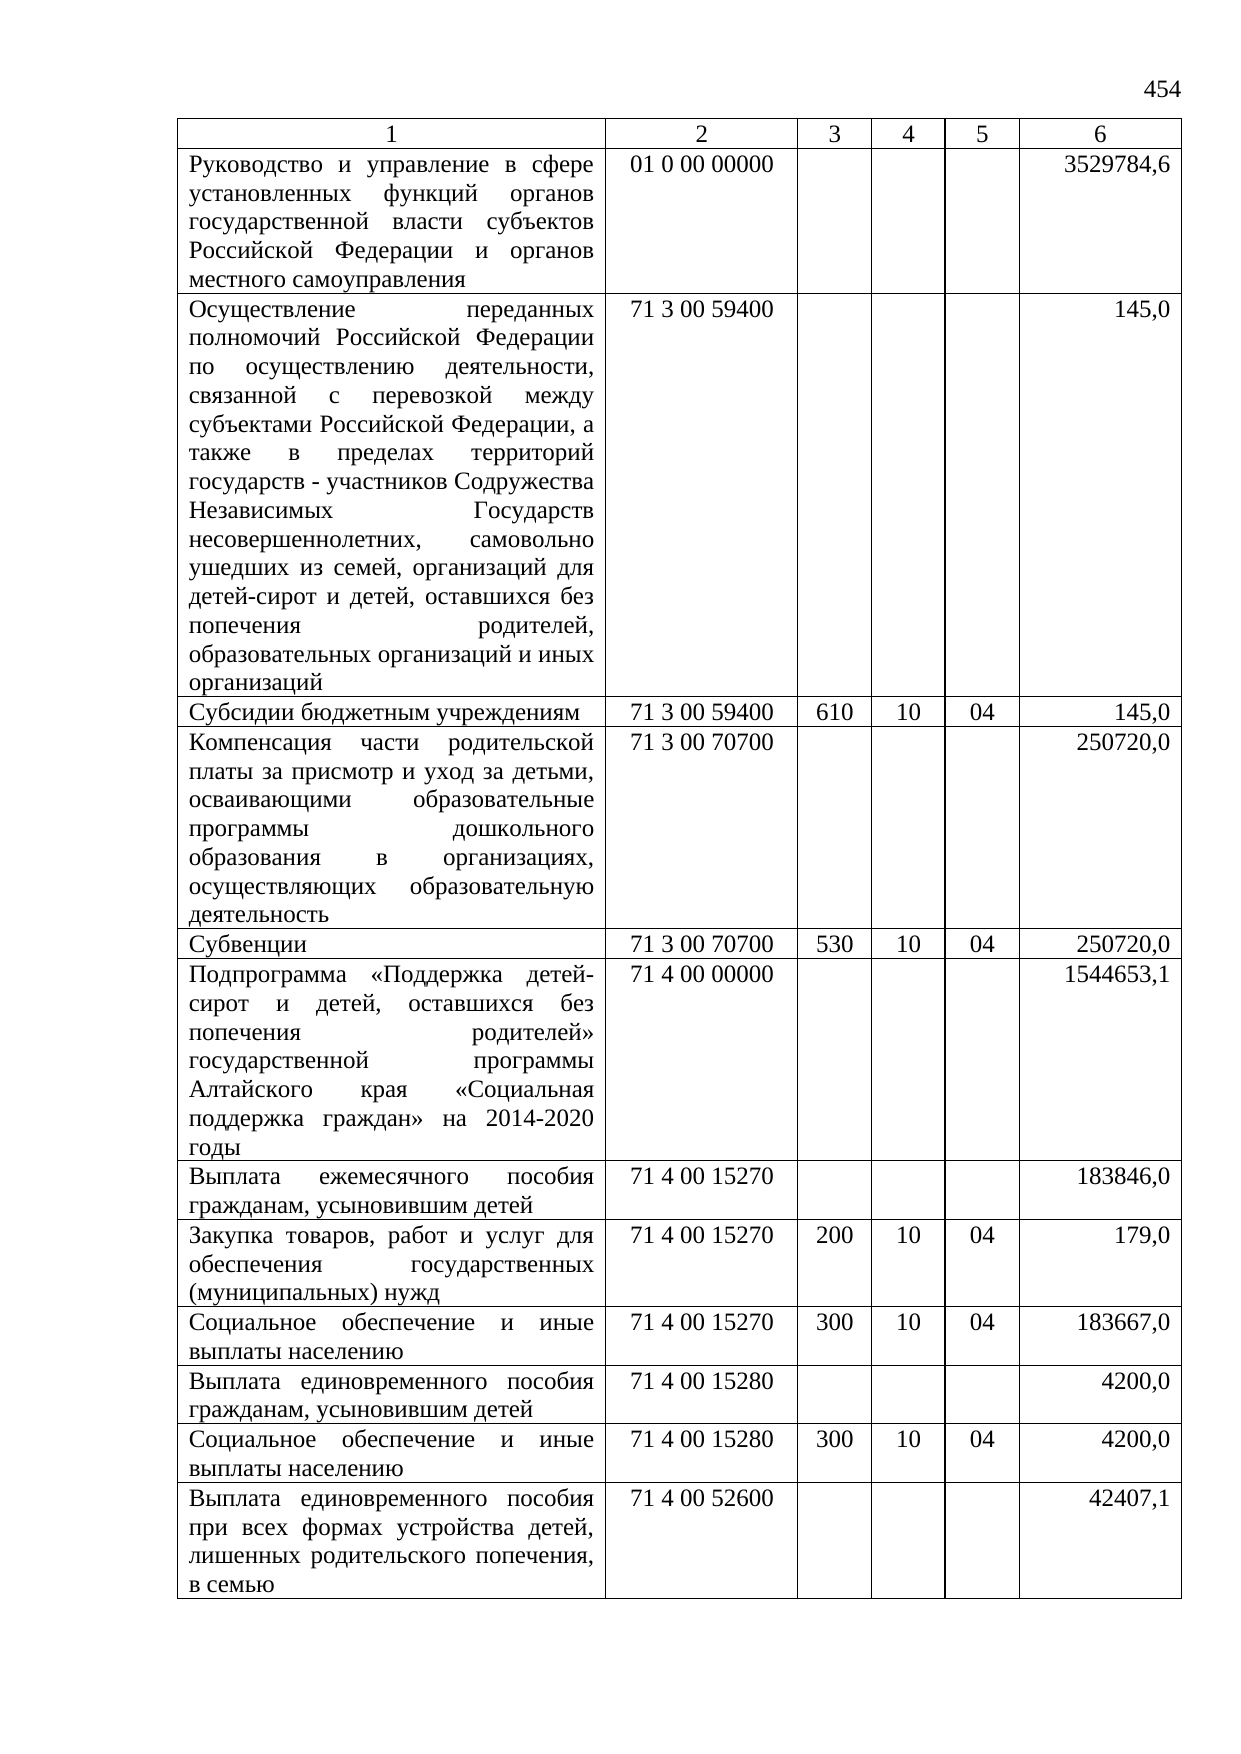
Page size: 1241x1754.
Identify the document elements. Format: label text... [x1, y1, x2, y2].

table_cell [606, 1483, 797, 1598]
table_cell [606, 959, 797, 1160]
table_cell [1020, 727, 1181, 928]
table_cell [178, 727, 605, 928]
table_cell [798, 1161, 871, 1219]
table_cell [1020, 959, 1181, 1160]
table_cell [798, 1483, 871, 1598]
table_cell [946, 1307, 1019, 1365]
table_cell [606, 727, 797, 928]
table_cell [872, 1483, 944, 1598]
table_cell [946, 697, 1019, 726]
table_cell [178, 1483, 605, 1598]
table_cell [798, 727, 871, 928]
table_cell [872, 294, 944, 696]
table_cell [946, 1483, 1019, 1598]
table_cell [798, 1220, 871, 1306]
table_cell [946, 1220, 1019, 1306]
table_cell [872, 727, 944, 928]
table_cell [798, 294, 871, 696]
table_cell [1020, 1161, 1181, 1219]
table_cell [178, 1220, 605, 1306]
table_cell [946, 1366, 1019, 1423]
table_cell [946, 149, 1019, 293]
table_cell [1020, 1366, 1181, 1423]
table_header 2 [606, 119, 797, 148]
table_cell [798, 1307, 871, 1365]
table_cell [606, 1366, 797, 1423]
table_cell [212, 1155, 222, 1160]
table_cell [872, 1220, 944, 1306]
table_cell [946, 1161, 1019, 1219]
table_cell 3529784,6 [1020, 149, 1181, 293]
table_header 1 [178, 119, 605, 148]
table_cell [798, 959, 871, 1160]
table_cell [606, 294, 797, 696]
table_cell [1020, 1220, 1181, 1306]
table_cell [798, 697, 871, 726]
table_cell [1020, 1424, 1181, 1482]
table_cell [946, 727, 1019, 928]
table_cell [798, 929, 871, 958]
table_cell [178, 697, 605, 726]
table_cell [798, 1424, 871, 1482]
table_cell Руководство и управление в сфере установленных функций органов государственной власти субъектов Российской Федерации и органов местного самоуправления [178, 149, 605, 293]
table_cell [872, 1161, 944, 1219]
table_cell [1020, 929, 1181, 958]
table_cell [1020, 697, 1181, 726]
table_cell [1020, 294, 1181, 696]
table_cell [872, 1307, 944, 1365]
table_header 6 [1020, 119, 1181, 148]
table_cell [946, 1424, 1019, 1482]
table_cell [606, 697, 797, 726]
table_cell [798, 149, 871, 293]
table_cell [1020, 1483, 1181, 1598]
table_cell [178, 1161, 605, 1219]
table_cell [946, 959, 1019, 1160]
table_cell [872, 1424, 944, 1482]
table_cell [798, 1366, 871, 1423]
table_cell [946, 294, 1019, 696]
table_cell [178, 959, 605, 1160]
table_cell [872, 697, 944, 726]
table_header 5 [946, 119, 1019, 148]
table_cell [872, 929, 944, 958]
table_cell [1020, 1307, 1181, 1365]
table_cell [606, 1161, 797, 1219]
table_header 4 [872, 119, 944, 148]
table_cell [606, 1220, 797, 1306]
table_cell [872, 149, 944, 293]
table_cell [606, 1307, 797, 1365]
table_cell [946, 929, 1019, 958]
table_cell 01 0 00 00000 [606, 149, 797, 293]
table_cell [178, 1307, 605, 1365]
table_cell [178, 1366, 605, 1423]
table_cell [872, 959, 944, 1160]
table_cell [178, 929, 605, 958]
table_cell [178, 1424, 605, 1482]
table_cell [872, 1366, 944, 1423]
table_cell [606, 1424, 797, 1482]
table_header 3 [798, 119, 871, 148]
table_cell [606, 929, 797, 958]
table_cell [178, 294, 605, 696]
